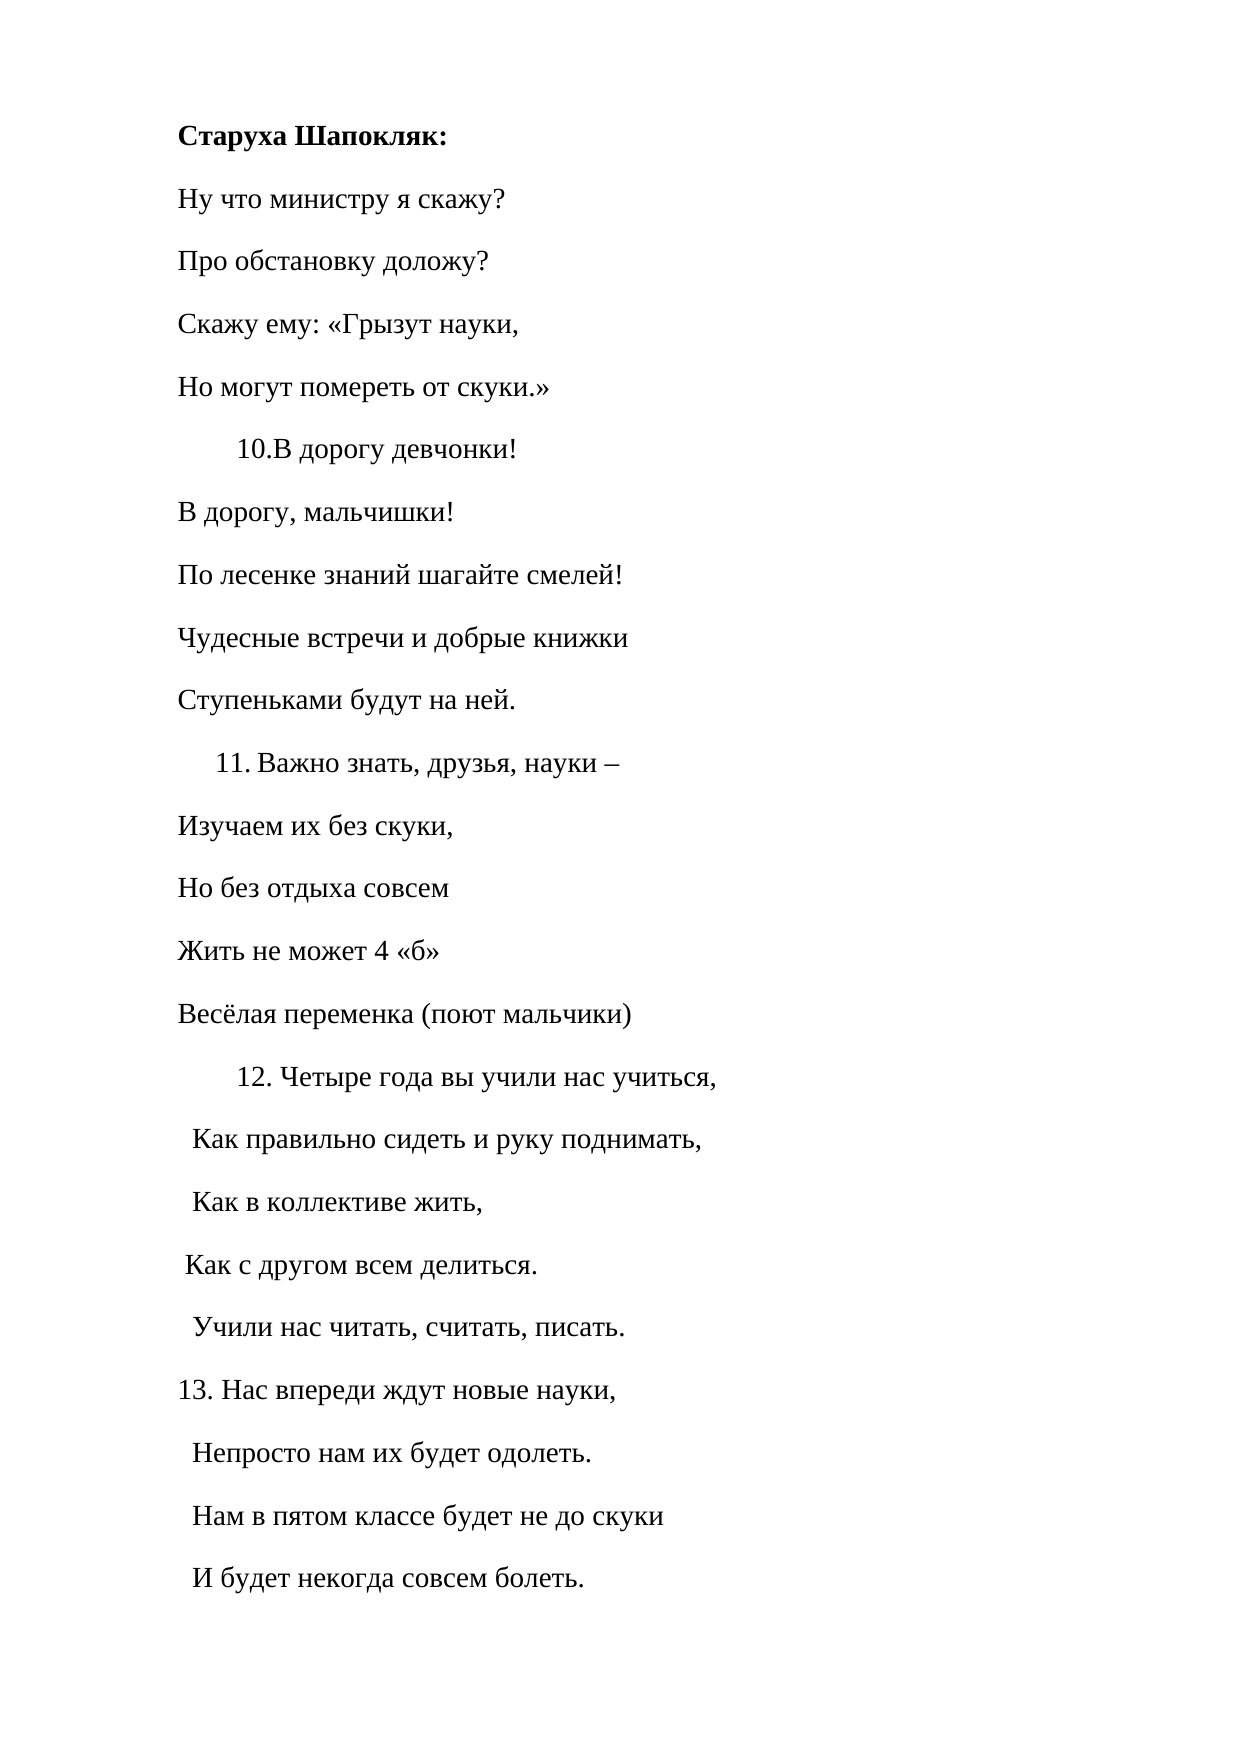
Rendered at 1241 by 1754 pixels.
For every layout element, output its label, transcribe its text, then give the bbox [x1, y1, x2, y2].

text Ну что министру я скажу? [177, 181, 1152, 214]
list Важно знать, друзья, науки – [215, 745, 1152, 779]
text Изучаем их без скуки, [177, 808, 1152, 841]
text 13. Нас впереди ждут новые науки, [177, 1372, 1152, 1406]
text 10.В дорогу девчонки! [236, 432, 1152, 465]
text Ступеньками будут на ней. [177, 682, 1152, 716]
text Старуха Шапокляк: [177, 118, 1152, 152]
text Чудесные встречи и добрые книжки [177, 620, 1152, 653]
text 12. Четыре года вы учили нас учиться, [236, 1059, 1152, 1092]
text Учили нас читать, считать, писать. [177, 1309, 1152, 1343]
text Как с другом всем делиться. [177, 1247, 1152, 1280]
text В дорогу, мальчишки! [177, 494, 1152, 528]
text Как правильно сидеть и руку поднимать, [177, 1121, 1152, 1155]
text Нам в пятом классе будет не до скуки [177, 1498, 1152, 1531]
text Как в коллективе жить, [177, 1184, 1152, 1218]
text Но без отдыха совсем [177, 871, 1152, 904]
text Но могут помереть от скуки.» [177, 369, 1152, 402]
text По лесенке знаний шагайте смелей! [177, 557, 1152, 591]
text Про обстановку доложу? [177, 243, 1152, 277]
text Непросто нам их будет одолеть. [177, 1435, 1152, 1468]
text И будет некогда совсем болеть. [177, 1560, 1152, 1594]
text Жить не может 4 «б» [177, 933, 1152, 967]
text Скажу ему: «Грызут науки, [177, 306, 1152, 340]
text Весёлая переменка (поют мальчики) [177, 996, 1152, 1029]
